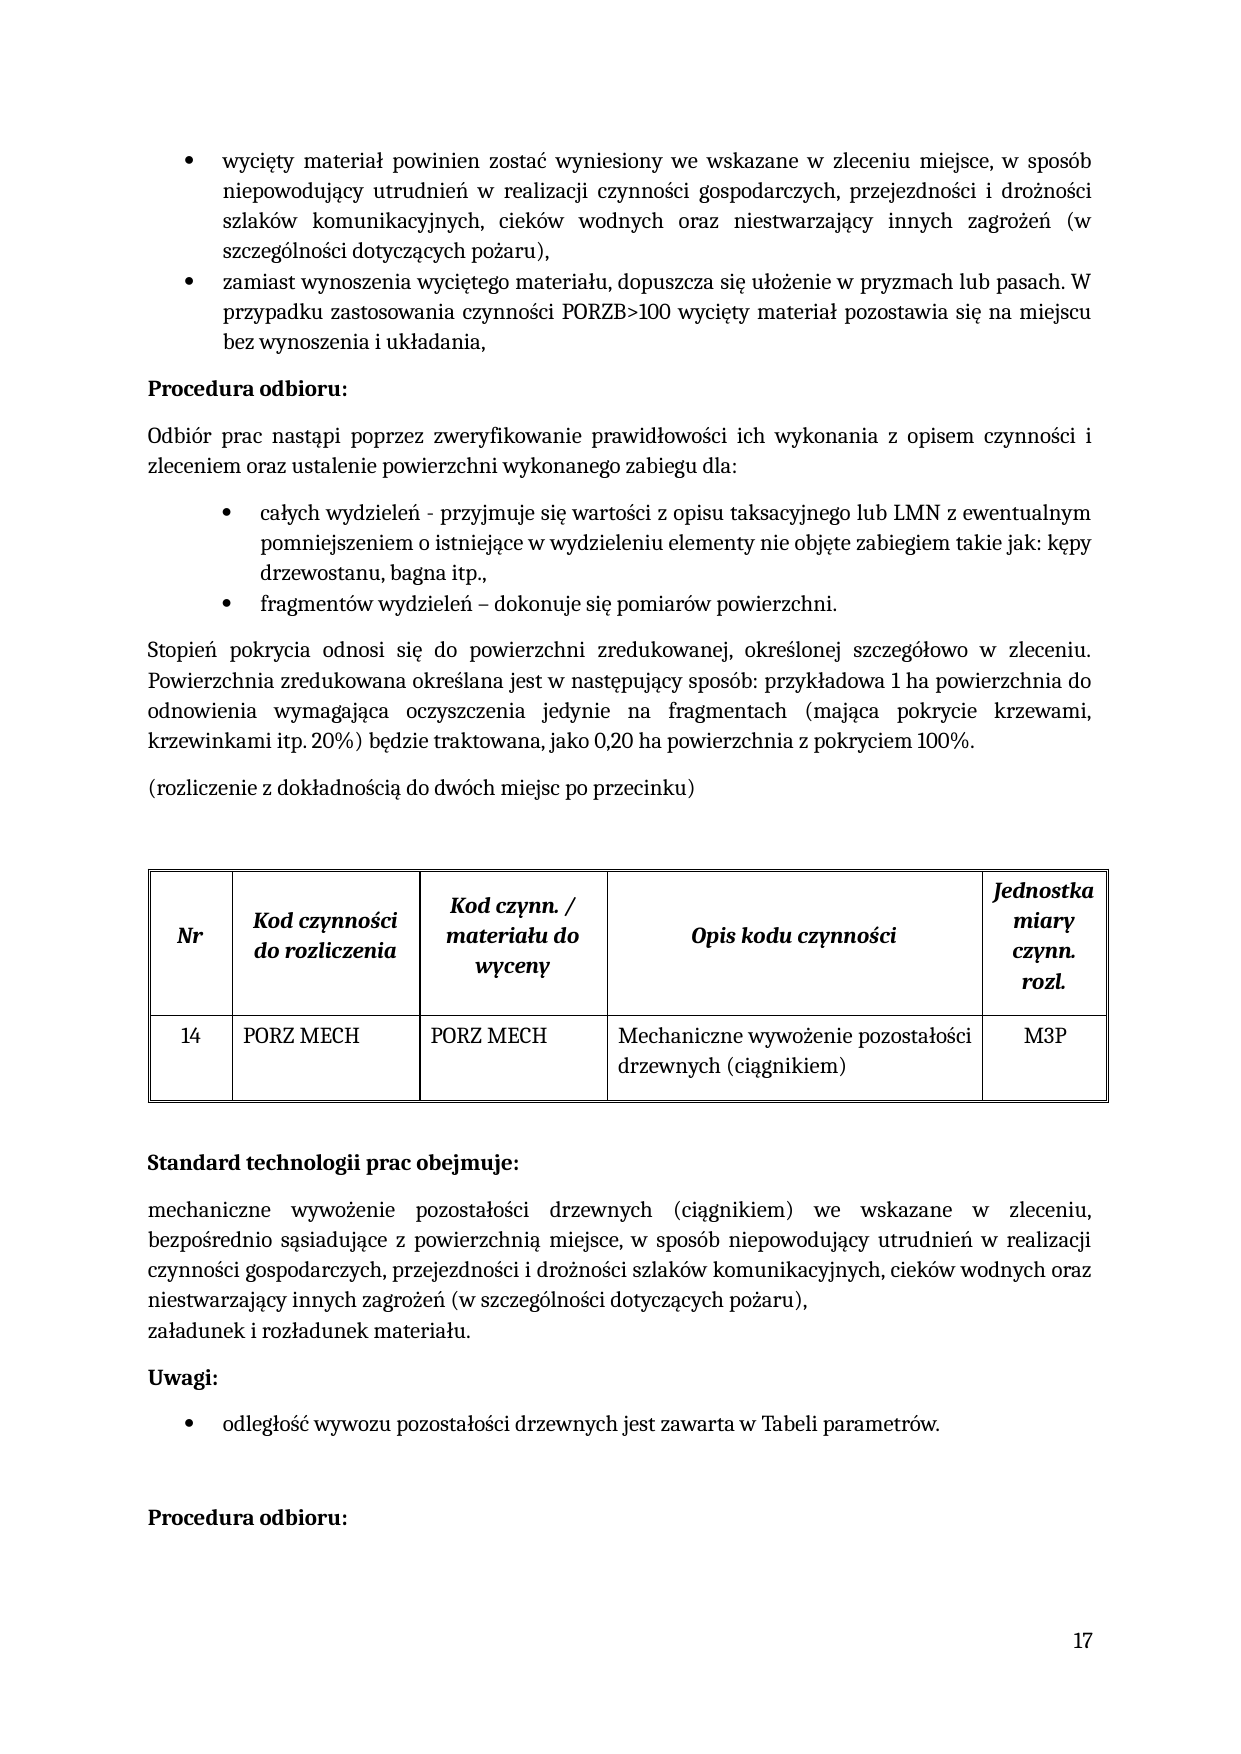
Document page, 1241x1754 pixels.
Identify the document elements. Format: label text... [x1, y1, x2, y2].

text Procedura odbioru: [148, 1505, 1093, 1531]
table_header Opis kodu czynności [608, 872, 982, 1015]
table_header Kod czynności do rozliczenia [233, 872, 419, 1015]
list załadunek i rozładunek materiału. [148, 1317, 1093, 1344]
table_cell 14 [151, 1016, 232, 1100]
table_header Kod czynn. / materiału do wyceny [421, 872, 607, 1015]
text Odbiór prac nastąpi poprzez zweryfikowanie prawidłowości ich wykonania z opisem czynności i zleceniem oraz ustalenie powierzchni wykonanego zabiegu dla: [148, 423, 1093, 479]
table_cell PORZ MECH [421, 1016, 607, 1100]
table_cell M3P [983, 1016, 1106, 1100]
text Standard technologii prac obejmuje: [148, 1150, 1093, 1176]
table_header Nr [151, 872, 232, 1015]
text Procedura odbioru: [148, 376, 1093, 402]
list odległość wywozu pozostałości drzewnych jest zawarta w Tabeli parametrów. [185, 1411, 1093, 1437]
text Stopień pokrycia odnosi się do powierzchni zredukowanej, określonej szczegółowo w zleceniu. Powierzchnia zredukowana określana jest w następujący sposób: przykładowa 1 ha powierzchnia do odnowienia wymagająca oczyszczenia jedynie na fragmentach (mająca pokrycie krzewami, krzewinkami itp. 20%) będzie traktowana, jako 0,20 ha powierzchnia z pokryciem 100%. [148, 637, 1093, 754]
list fragmentów wydzieleń – dokonuje się pomiarów powierzchni. [223, 590, 1093, 617]
list zamiast wynoszenia wyciętego materiału, dopuszcza się ułożenie w pryzmach lub pasach. W przypadku zastosowania czynności PORZB>100 wycięty materiał pozostawia się na miejscu bez wynoszenia i układania, [185, 268, 1093, 355]
table_header Jednostka miary czynn. rozl. [983, 872, 1106, 1015]
text Uwagi: [148, 1364, 1093, 1391]
list wycięty materiał powinien zostać wyniesiony we wskazane w zleceniu miejsce, w sposób niepowodujący utrudnień w realizacji czynności gospodarczych, przejezdności i drożności szlaków komunikacyjnych, cieków wodnych oraz niestwarzający innych zagrożeń (w szczególności dotyczących pożaru), [185, 148, 1093, 264]
text (rozliczenie z dokładnością do dwóch miejsc po przecinku) [148, 775, 1093, 801]
table_cell PORZ MECH [233, 1016, 419, 1100]
list mechaniczne wywożenie pozostałości drzewnych (ciągnikiem) we wskazane w zleceniu, bezpośrednio sąsiadujące z powierzchnią miejsce, w sposób niepowodujący utrudnień w realizacji czynności gospodarczych, przejezdności i drożności szlaków komunikacyjnych, cieków wodnych oraz niestwarzający innych zagrożeń (w szczególności dotyczących pożaru), [148, 1197, 1093, 1313]
table_cell Mechaniczne wywożenie pozostałości drzewnych (ciągnikiem) [608, 1016, 982, 1100]
list całych wydzieleń - przyjmuje się wartości z opisu taksacyjnego lub LMN z ewentualnym pomniejszeniem o istniejące w wydzieleniu elementy nie objęte zabiegiem takie jak: kępy drzewostanu, bagna itp., [223, 500, 1093, 586]
